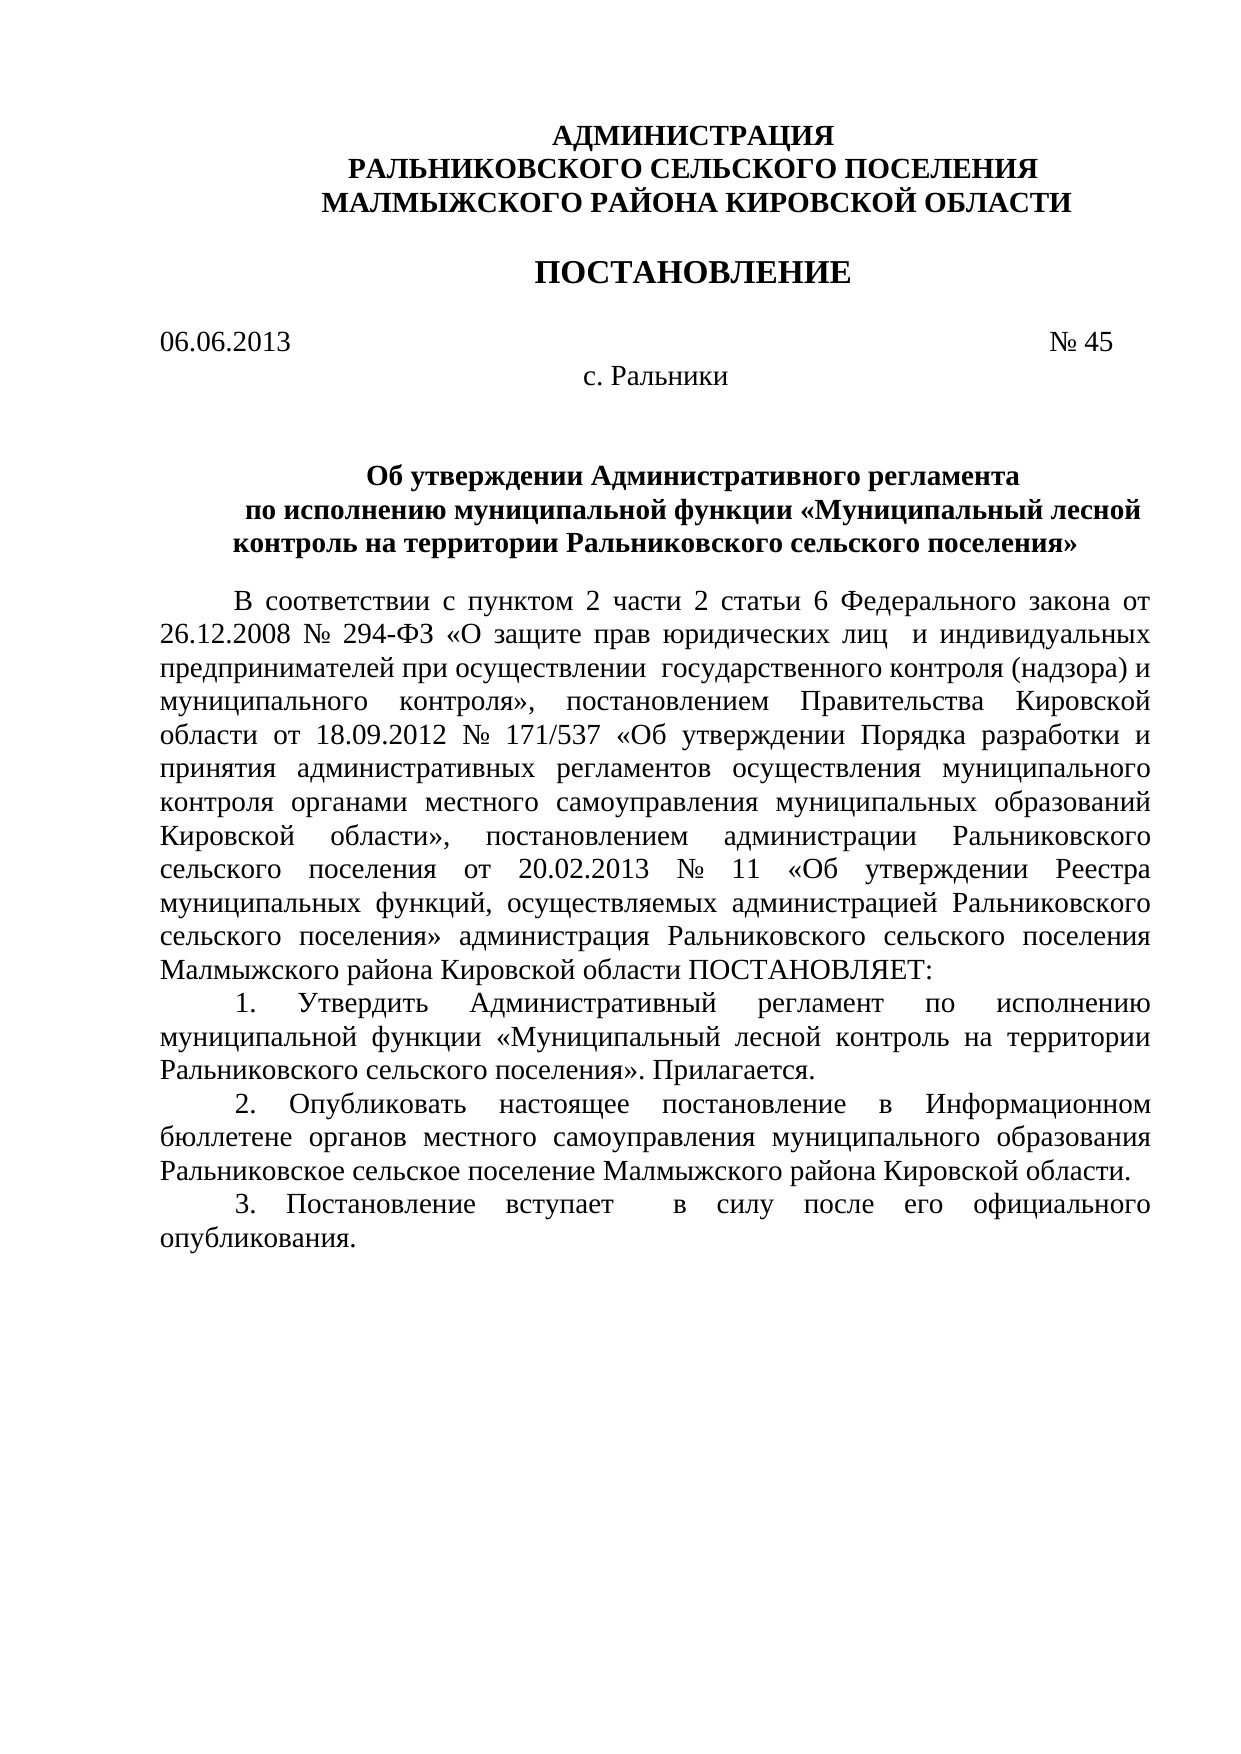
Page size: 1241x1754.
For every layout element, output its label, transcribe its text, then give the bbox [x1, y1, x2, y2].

text 2. Опубликовать настоящее постановление в Информационном бюллетене органов местного самоуправления муниципального образования Ральниковское сельское поселение Малмыжского района Кировской области. [159, 1086, 1152, 1187]
text Об утверждении Административного регламента [159, 458, 1152, 492]
text по исполнению муниципальной функции «Муниципальный лесной контроль на территории Ральниковского сельского поселения» [159, 492, 1152, 559]
text ПОСТАНОВЛЕНИЕ [234, 252, 1152, 291]
text 1. Утвердить Административный регламент по исполнению муниципальной функции «Муниципальный лесной контроль на территории Ральниковского сельского поселения». Прилагается. [159, 985, 1152, 1086]
text МАЛМЫЖСКОГО РАЙОНА КИРОВСКОЙ ОБЛАСТИ [234, 185, 1152, 219]
text с. Ральники [159, 358, 1152, 391]
text РАЛЬНИКОВСКОГО СЕЛЬСКОГО ПОСЕЛЕНИЯ [234, 152, 1152, 185]
text В соответствии с пунктом 2 части 2 статьи 6 Федерального закона от 26.12.2008 № 294-ФЗ «О защите прав юридических лиц и индивидуальных предпринимателей при осуществлении государственного контроля (надзора) и муниципального контроля», постановлением Правительства Кировской области от 18.09.2012 № 171/537 «Об утверждении Порядка разработки и принятия административных регламентов осуществления муниципального контроля органами местного самоуправления муниципальных образований Кировской области», постановлением администрации Ральниковского сельского поселения от 20.02.2013 № 11 «Об утверждении Реестра муниципальных функций, осуществляемых администрацией Ральниковского сельского поселения» администрация Ральниковского сельского поселения Малмыжского района Кировской области ПОСТАНОВЛЯЕТ: [159, 583, 1152, 985]
text 06.06.2013 № 45 [159, 324, 1152, 358]
text 3. Постановление вступает в силу после его официального опубликования. [159, 1187, 1152, 1254]
text АДМИНИСТРАЦИЯ [234, 118, 1152, 152]
